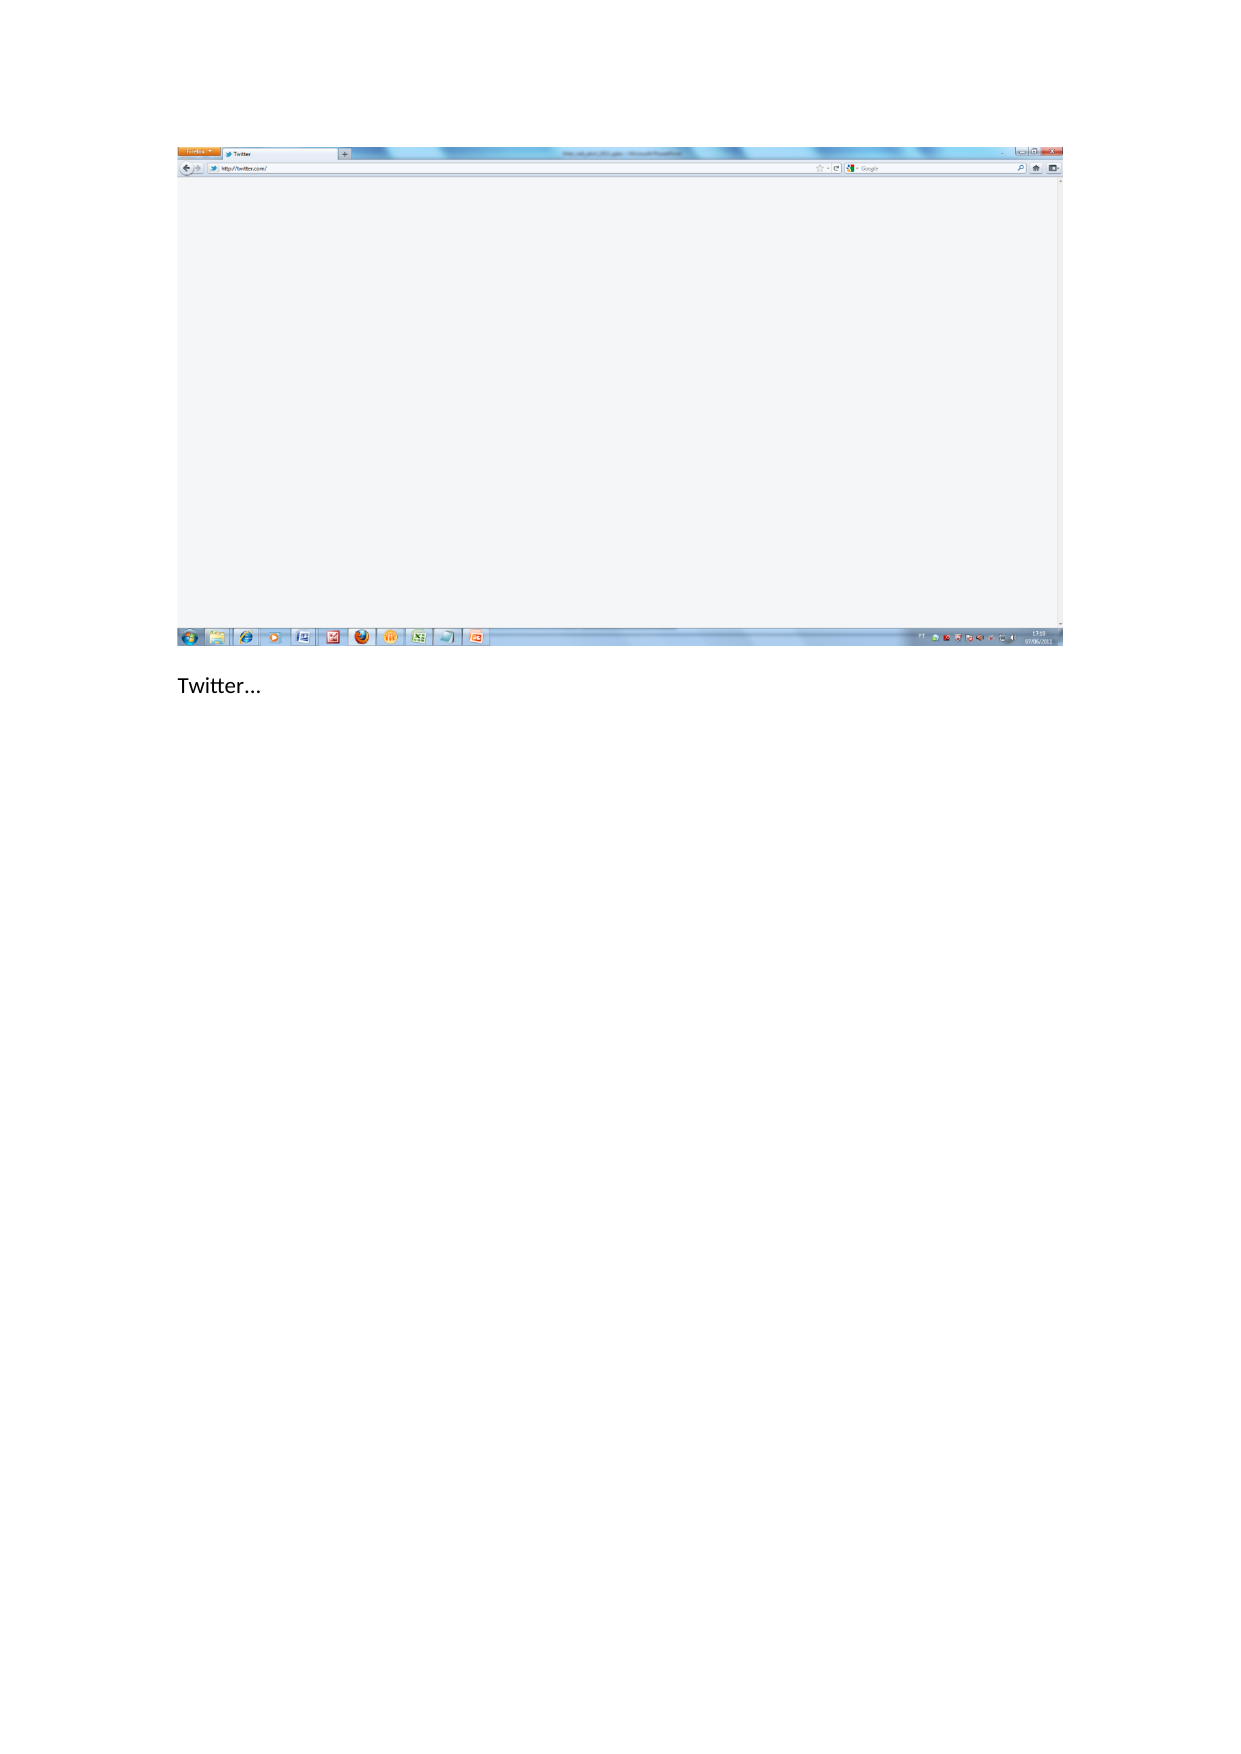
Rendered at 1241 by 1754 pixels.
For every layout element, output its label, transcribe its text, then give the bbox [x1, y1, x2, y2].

text Twitter... [177, 671, 1063, 699]
picture [177, 147, 1063, 646]
